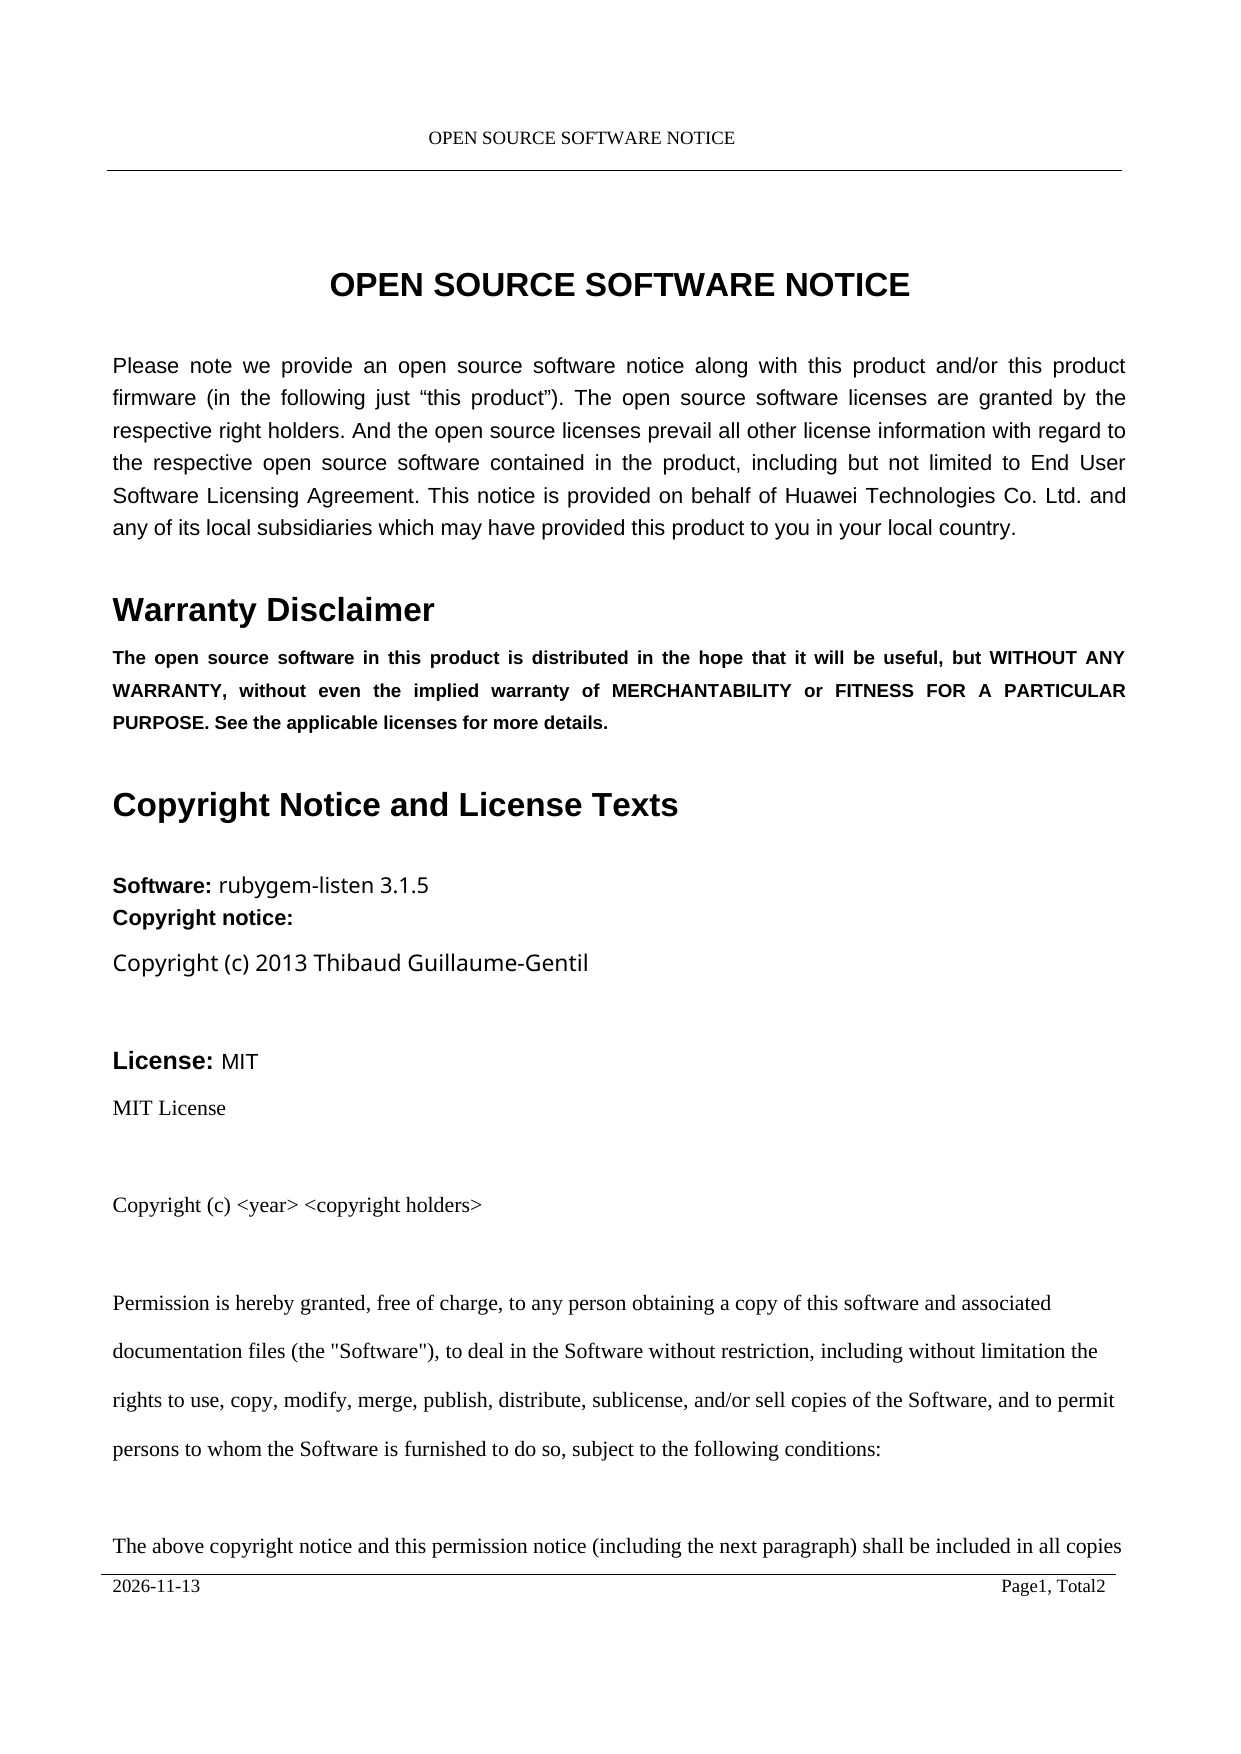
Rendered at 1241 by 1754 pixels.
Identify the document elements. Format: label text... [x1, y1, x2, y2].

text Please note we provide an open source software notice along with this product and/or this product firmware (in the following just “this product”). The open source software licenses are granted by the respective right holders. And the open source licenses prevail all other license information with regard to the respective open source software contained in the product, including but not limited to End User Software Licensing Agreement. This notice is provided on behalf of Huawei Technologies Co. Ltd. and any of its local subsidiaries which may have provided this product to you in your local country. [112, 349, 1128, 544]
text Software: rubygem-listen 3.1.5 [112, 869, 1128, 901]
text Copyright Notice and License Texts [112, 771, 1128, 836]
text Warranty Disclaimer [112, 576, 1128, 641]
text License: MIT [112, 1044, 1128, 1077]
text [112, 1091, 1128, 1562]
text OPEN SOURCE SOFTWARE NOTICE [112, 251, 1128, 316]
text Copyright (c) 2013 Thibaud Guillaume-Gentil [112, 947, 1128, 1028]
text The open source software in this product is distributed in the hope that it will be useful, but WITHOUT ANY WARRANTY, without even the implied warranty of MERCHANTABILITY or FITNESS FOR A PARTICULAR PURPOSE. See the applicable licenses for more details. [112, 641, 1128, 739]
text Copyright notice: [112, 901, 1128, 934]
